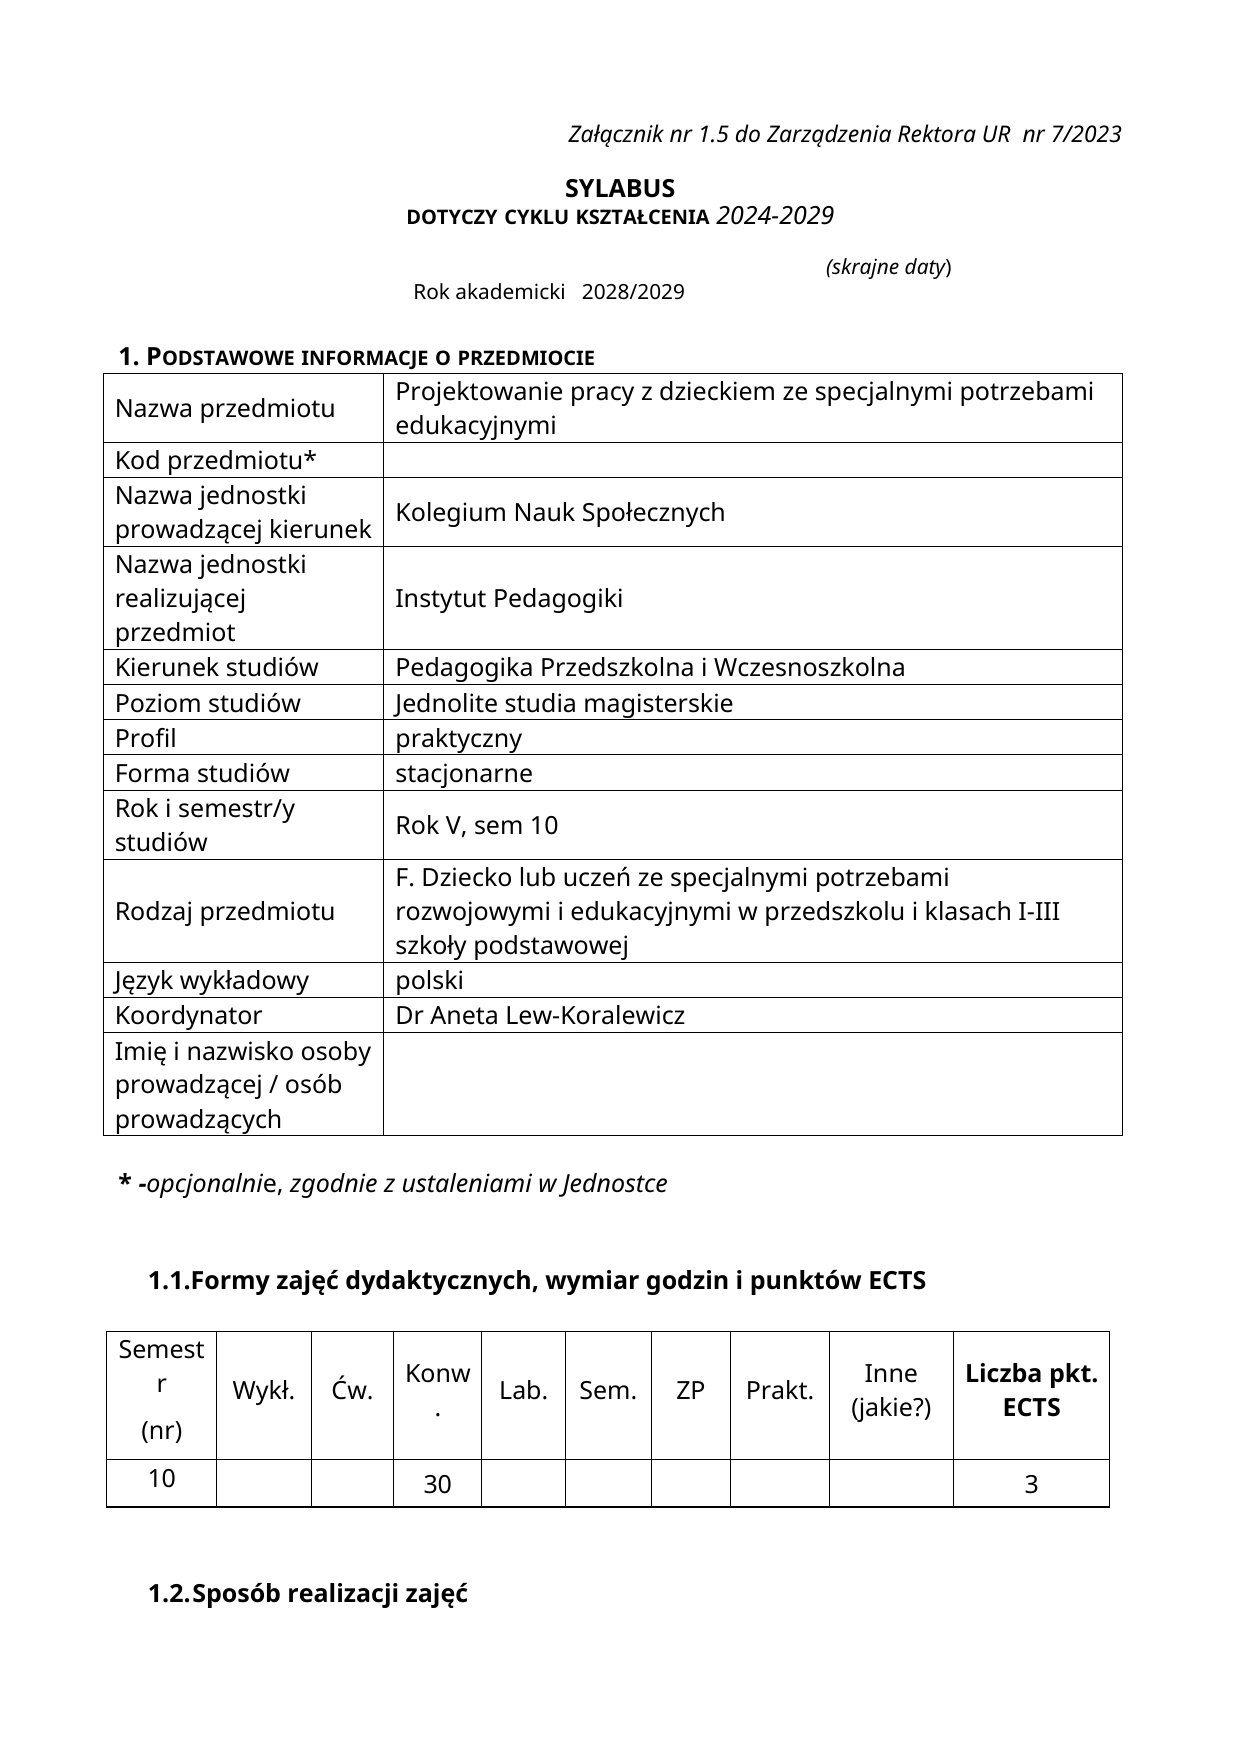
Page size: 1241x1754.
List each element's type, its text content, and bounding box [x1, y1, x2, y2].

table_cell Pedagogika Przedszkolna i Wczesnoszkolna [384, 650, 1122, 684]
text SYLABUS [118, 170, 1122, 204]
table_cell Język wykładowy [104, 963, 383, 997]
table_header Wykł. [217, 1332, 311, 1459]
table_cell Nazwa jednostki realizującej przedmiot [104, 547, 383, 649]
text dotyczy cyklu kształcenia 2024-2029 [118, 204, 1122, 229]
table_cell Koordynator [104, 998, 383, 1032]
table_header Sem. [566, 1332, 651, 1459]
text Załącznik nr 1.5 do Zarządzenia Rektora UR nr 7/2023 [118, 118, 1122, 149]
table_header Lab. [482, 1332, 565, 1459]
text * -opcjonalnie, zgodnie z ustaleniami w Jednostce [118, 1166, 1122, 1199]
text (skrajne daty) [118, 254, 1122, 279]
table_header Inne (jakie?) [830, 1332, 953, 1459]
table_header Semestr (nr) [107, 1332, 216, 1459]
table_cell 30 [394, 1460, 481, 1506]
table_cell [652, 1460, 730, 1506]
table_header Nazwa przedmiotu [104, 374, 383, 442]
table_cell praktyczny [384, 720, 1122, 754]
table_cell [384, 443, 1122, 477]
table_cell [830, 1460, 953, 1506]
table_header Liczba pkt. ECTS [954, 1332, 1109, 1459]
table_cell Jednolite studia magisterskie [384, 685, 1122, 719]
table_cell Nazwa jednostki prowadzącej kierunek [104, 478, 383, 546]
table_cell [217, 1460, 311, 1506]
text 1. Podstawowe informacje o przedmiocie [118, 338, 1122, 372]
table_cell Rok i semestr/y studiów [104, 791, 383, 859]
text 1.1.Formy zajęć dydaktycznych, wymiar godzin i punktów ECTS [148, 1263, 1122, 1297]
table_cell Dr Aneta Lew-Koralewicz [384, 998, 1122, 1032]
table_header Projektowanie pracy z dzieckiem ze specjalnymi potrzebami edukacyjnymi [384, 374, 1122, 442]
table_cell [482, 1460, 565, 1506]
table_cell Kierunek studiów [104, 650, 383, 684]
table_cell polski [384, 963, 1122, 997]
table_header Prakt. [731, 1332, 829, 1459]
table_cell Rok V, sem 10 [384, 791, 1122, 859]
table_cell F. Dziecko lub uczeń ze specjalnymi potrzebami rozwojowymi i edukacyjnymi w przedszkolu i klasach I-III szkoły podstawowej [384, 860, 1122, 962]
table_cell Forma studiów [104, 755, 383, 789]
text 1.2. Sposób realizacji zajęć [148, 1576, 1122, 1609]
table_cell Kolegium Nauk Społecznych [384, 478, 1122, 546]
table_cell 3 [954, 1460, 1109, 1506]
table_cell Kod przedmiotu* [104, 443, 383, 477]
table_cell [566, 1460, 651, 1506]
table_cell [731, 1460, 829, 1506]
table_header Konw. [394, 1332, 481, 1459]
table_cell Profil [104, 720, 383, 754]
table_cell Instytut Pedagogiki [384, 547, 1122, 649]
table_header Ćw. [312, 1332, 393, 1459]
table_cell stacjonarne [384, 755, 1122, 789]
table_cell [312, 1460, 393, 1506]
text Rok akademicki 2028/2029 [118, 279, 1122, 304]
table_cell [384, 1033, 1122, 1135]
table_cell Rodzaj przedmiotu [104, 860, 383, 962]
table_cell Poziom studiów [104, 685, 383, 719]
table_cell 10 [107, 1460, 216, 1506]
table_header ZP [652, 1332, 730, 1459]
table_cell Imię i nazwisko osoby prowadzącej / osób prowadzących [104, 1033, 383, 1135]
